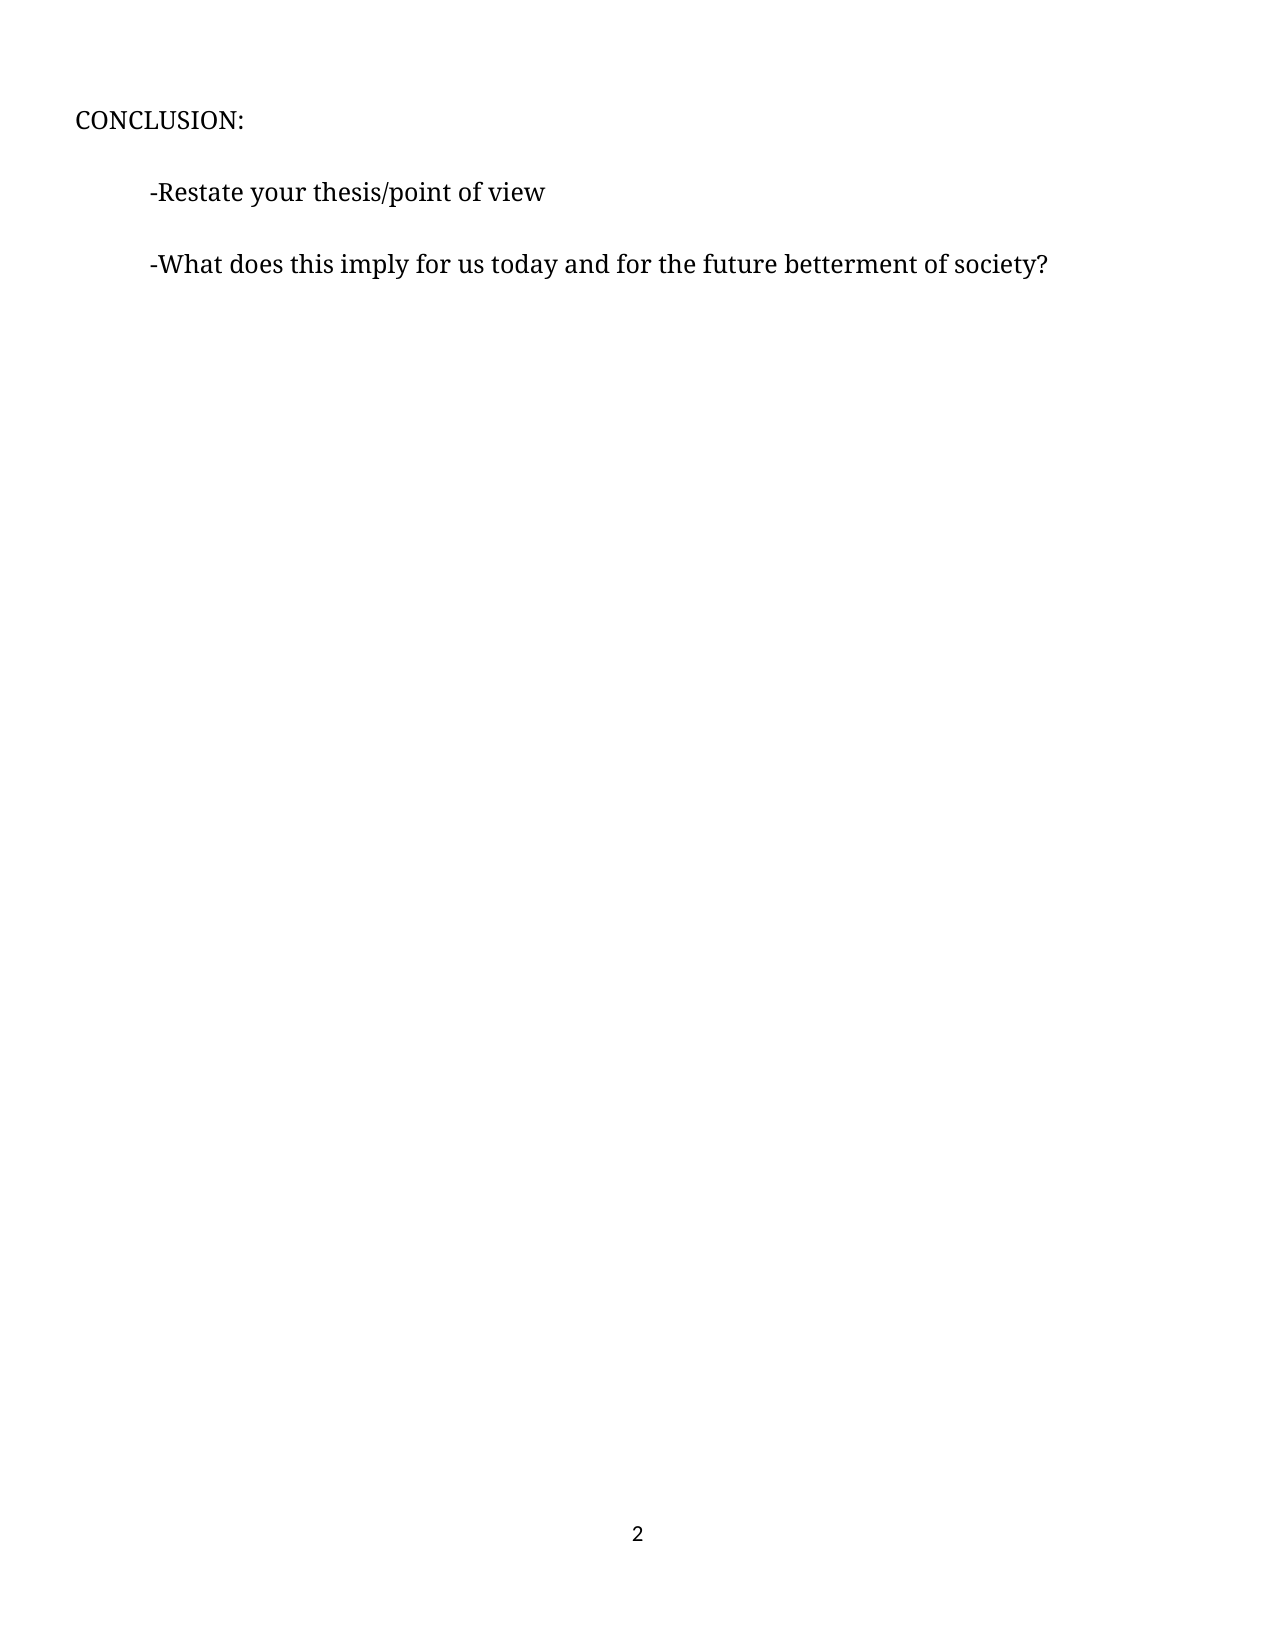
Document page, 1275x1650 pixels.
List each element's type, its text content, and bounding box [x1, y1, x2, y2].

text -What does this imply for us today and for the future betterment of society? [75, 247, 1200, 323]
text -Restate your thesis/point of view [75, 175, 1200, 209]
text CONCLUSION: [75, 103, 1200, 137]
